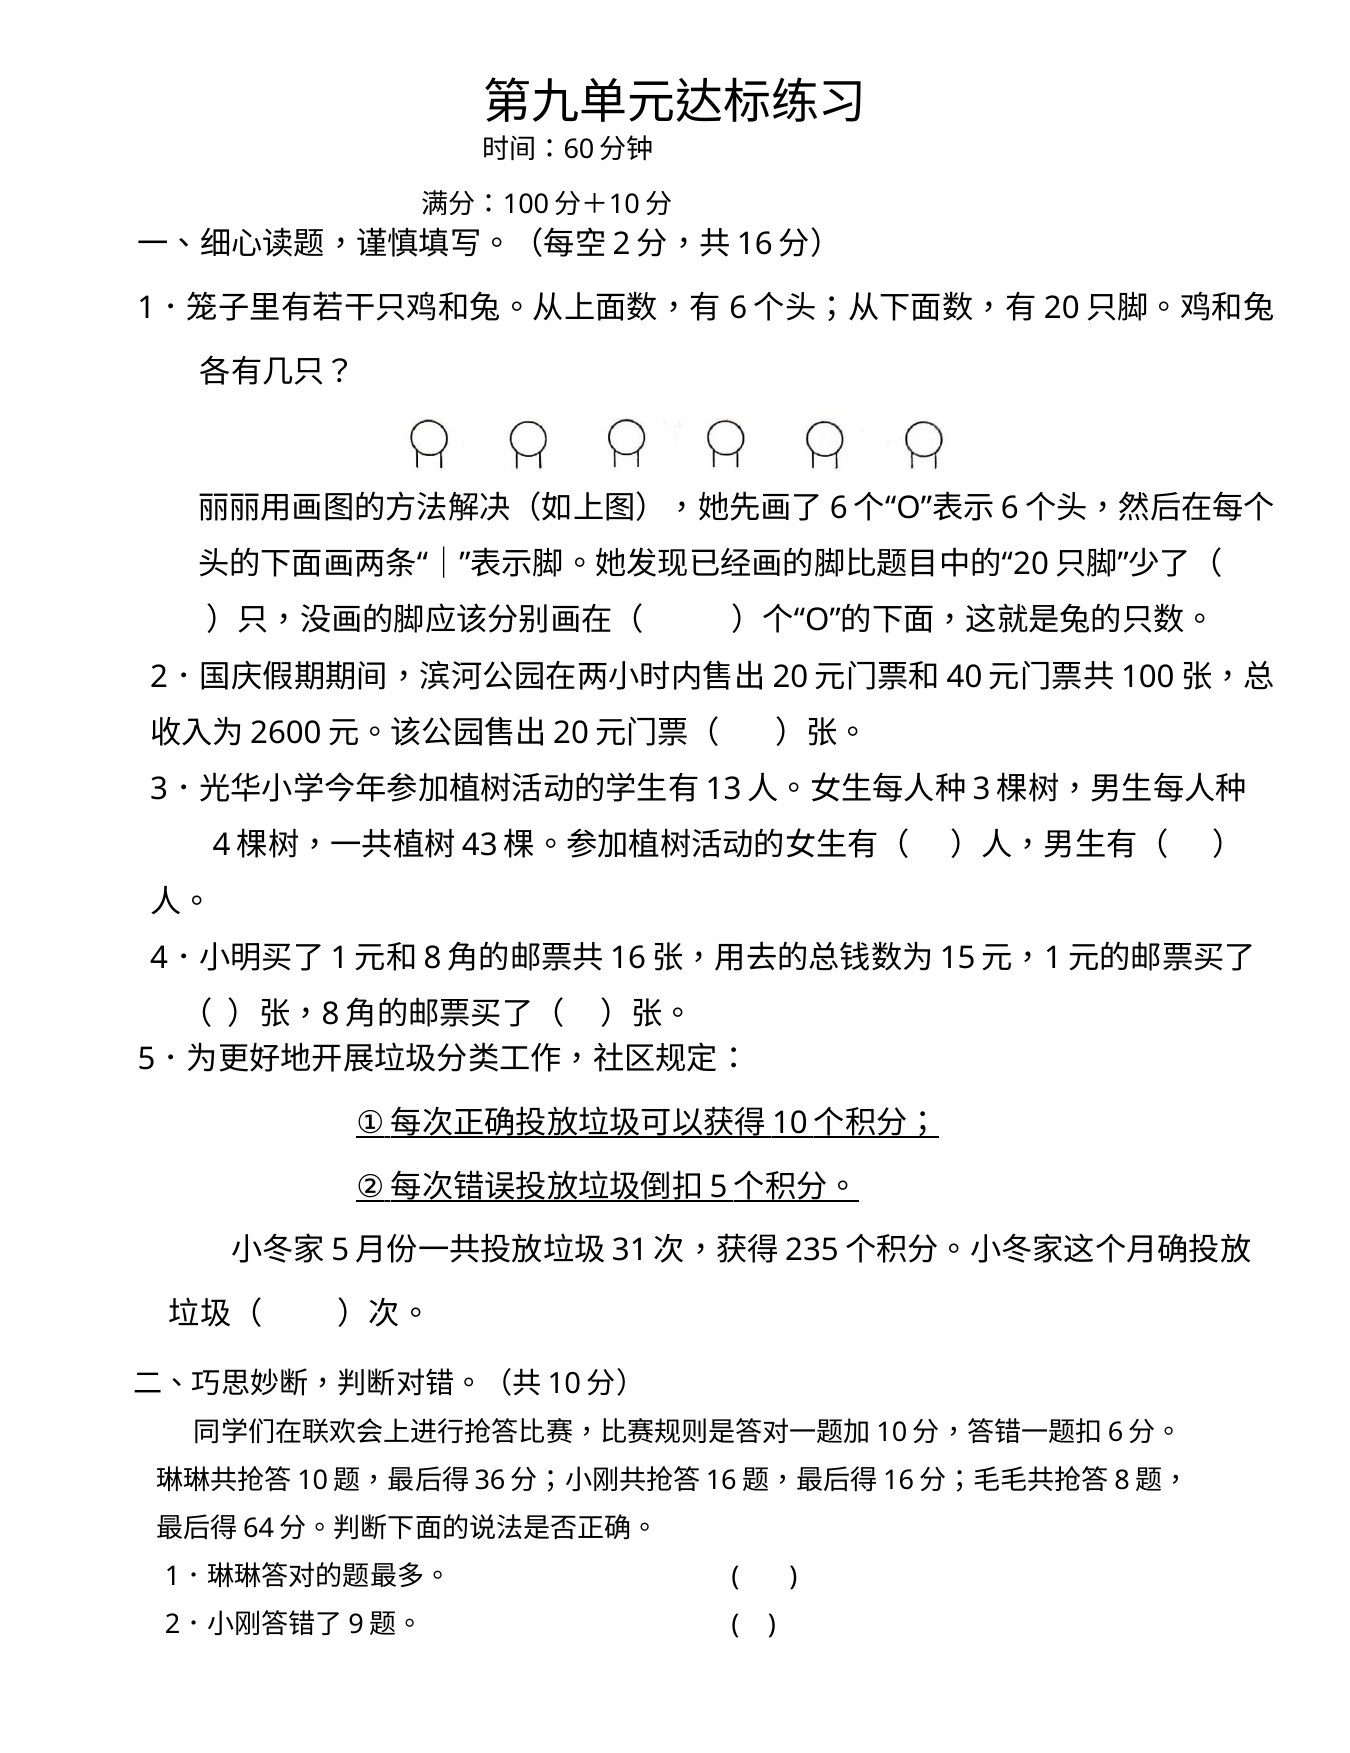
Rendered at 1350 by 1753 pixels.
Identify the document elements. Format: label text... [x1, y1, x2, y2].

text 一、细心读题，谨慎填写。（每空2分，共16分） [75, 221, 1275, 264]
text 1．琳琳答对的题最多。 ( ) [137, 1547, 1275, 1595]
text ①每次正确投放垃圾可以获得10个积分； [75, 1100, 1275, 1142]
picture [400, 412, 951, 472]
text 琳琳共抢答10题，最后得36分；小刚共抢答16题，最后得16分；毛毛共抢答8题， [75, 1451, 1275, 1499]
text 时间：60分钟 [75, 129, 828, 166]
text 二、巧思妙断，判断对错。（共10分） [75, 1355, 1275, 1403]
text 小冬家5月份一共投放垃圾31次，获得235个积分。小冬家这个月确投放 [75, 1227, 1275, 1270]
text 4棵树，一共植树43棵。参加植树活动的女生有（ ）人，男生有（ ）人。 [150, 811, 1275, 923]
text 5．为更好地开展垃圾分类工作，社区规定： [75, 1036, 1275, 1078]
text 1．笼子里有若干只鸡和兔。从上面数，有6个头；从下面数，有20只脚。鸡和兔各有几只？ [137, 285, 1275, 392]
text 最后得64分。判断下面的说法是否正确。 [75, 1499, 1275, 1547]
text 2．小刚答错了9题。 ( ) [137, 1595, 1275, 1643]
text 第九单元达标练习 [75, 75, 1275, 129]
text 同学们在联欢会上进行抢答比赛，比赛规则是答对一题加10分，答错一题扣6分。 [137, 1403, 1275, 1451]
text ②每次错误投放垃圾倒扣5个积分。 [75, 1163, 1275, 1206]
text 2．国庆假期期间，滨河公园在两小时内售出20元门票和40元门票共100张，总收入为2600元。该公园售出20元门票（ ）张。 [150, 642, 1275, 754]
list （ ）张，8角的邮票买了（ ）张。 [150, 979, 1275, 1036]
text 丽丽用画图的方法解决（如上图），她先画了6个“O”表示6个头，然后在每个头的下面画两条“｜”表示脚。她发现已经画的脚比题目中的“20只脚”少了（ ）只，没画的脚应该分别画在（ ）个“O”的下面，这就是兔的只数。 [198, 473, 1275, 642]
list 小明买了1元和8角的邮票共16张，用去的总钱数为15元，1元的邮票买了 [150, 923, 1275, 979]
text 满分：100分＋10分 [75, 184, 828, 221]
text 3．光华小学今年参加植树活动的学生有13人。女生每人种3棵树，男生每人种 [150, 754, 1275, 811]
text 垃圾（ ）次。 [75, 1291, 1275, 1334]
